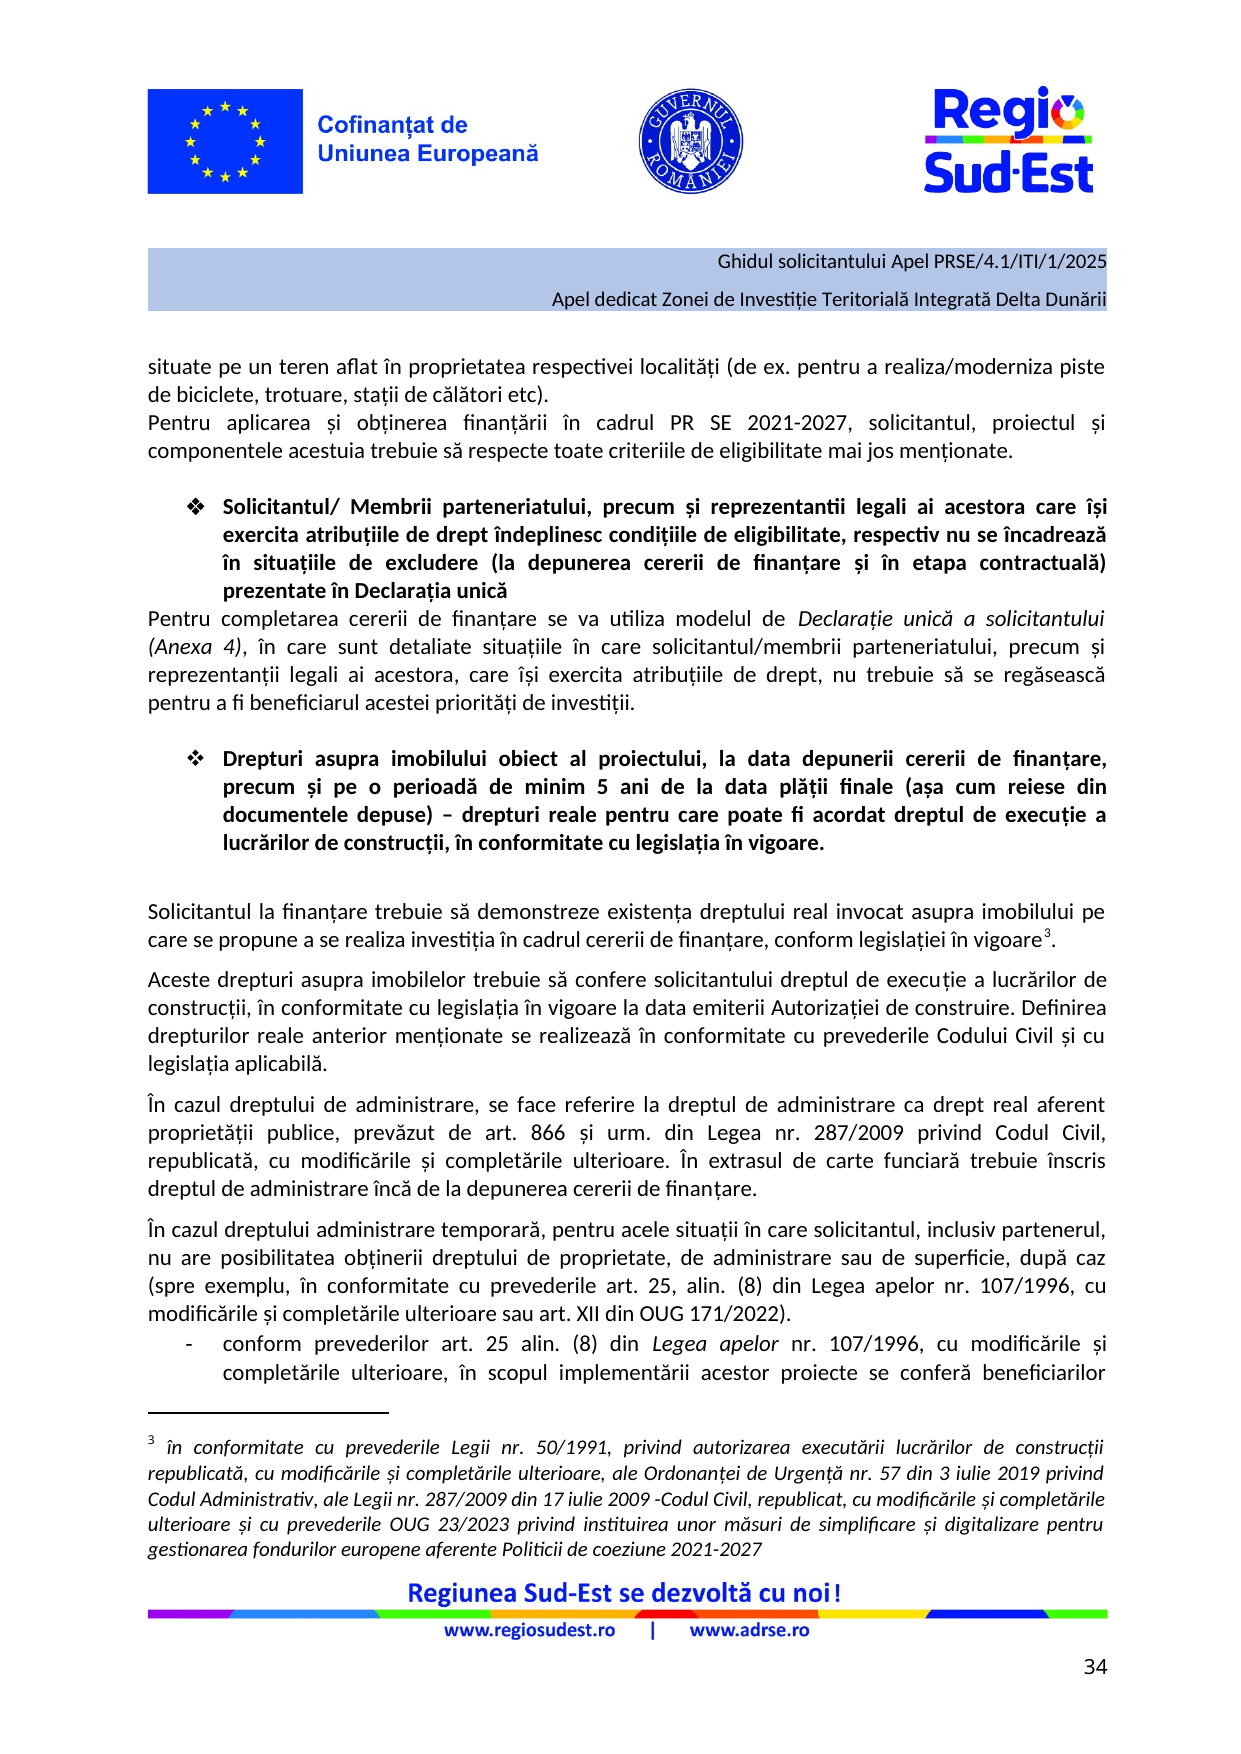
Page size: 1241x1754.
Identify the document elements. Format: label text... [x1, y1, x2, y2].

text Pentru aplicarea și obținerea finanțării în cadrul PR SE 2021-2027, solicitantul, proiectul și componentele acestuia trebuie să respecte toate criteriile de eligibilitate mai jos menționate. [148, 408, 1107, 464]
list Solicitantul/ Membrii parteneriatului, precum și reprezentantii legali ai acestora care îşi exercita atribuţiile de drept îndeplinesc condițiile de eligibilitate, respectiv nu se încadrează în situațiile de excludere (la depunerea cererii de finanțare şi în etapa contractuală) prezentate în Declarația unică [185, 492, 1107, 604]
list Drepturi asupra imobilului obiect al proiectului, la data depunerii cererii de finanţare, precum şi pe o perioadă de minim 5 ani de la data plăţii finale (aşa cum reiese din documentele depuse) – drepturi reale pentru care poate fi acordat dreptul de execuţie a lucrărilor de construcţii, în conformitate cu legislația în vigoare. [185, 744, 1107, 856]
picture [147, 86, 1093, 195]
text Pentru completarea cererii de finanțare se va utiliza modelul de Declaraţie unică a solicitantului (Anexa 4), în care sunt detaliate situațiile în care solicitantul/membrii parteneriatului, precum și reprezentanții legali ai acestora, care îşi exercita atribuțiile de drept, nu trebuie să se regăsească pentru a fi beneficiarul acestei priorități de investiții. [148, 604, 1107, 716]
text În cazul dreptului administrare temporară, pentru acele situații în care solicitantul, inclusiv partenerul, nu are posibilitatea obținerii dreptului de proprietate, de administrare sau de superficie, după caz (spre exemplu, în conformitate cu prevederile art. 25, alin. (8) din Legea apelor nr. 107/1996, cu modificările și completările ulterioare sau art. XII din OUG 171/2022). [148, 1215, 1107, 1327]
text În cazul dreptului de administrare, se face referire la dreptul de administrare ca drept real aferent proprietăţii publice, prevăzut de art. 866 şi urm. din Legea nr. 287/2009 privind Codul Civil, republicată, cu modificările și completările ulterioare. În extrasul de carte funciară trebuie înscris dreptul de administrare încă de la depunerea cererii de finanţare. [148, 1090, 1107, 1202]
text Aceste drepturi asupra imobilelor trebuie să confere solicitantului dreptul de execuţie a lucrărilor de construcţii, în conformitate cu legislaţia în vigoare la data emiterii Autorizaţiei de construire. Definirea drepturilor reale anterior menționate se realizează în conformitate cu prevederile Codului Civil și cu legislația aplicabilă. [148, 966, 1107, 1078]
picture [147, 1582, 1108, 1640]
text Solicitantul la finanțare trebuie să demonstreze existența dreptului real invocat asupra imobilului pe care se propune a se realiza investiția în cadrul cererii de finanțare, conform legislației în vigoare. [148, 897, 1107, 953]
